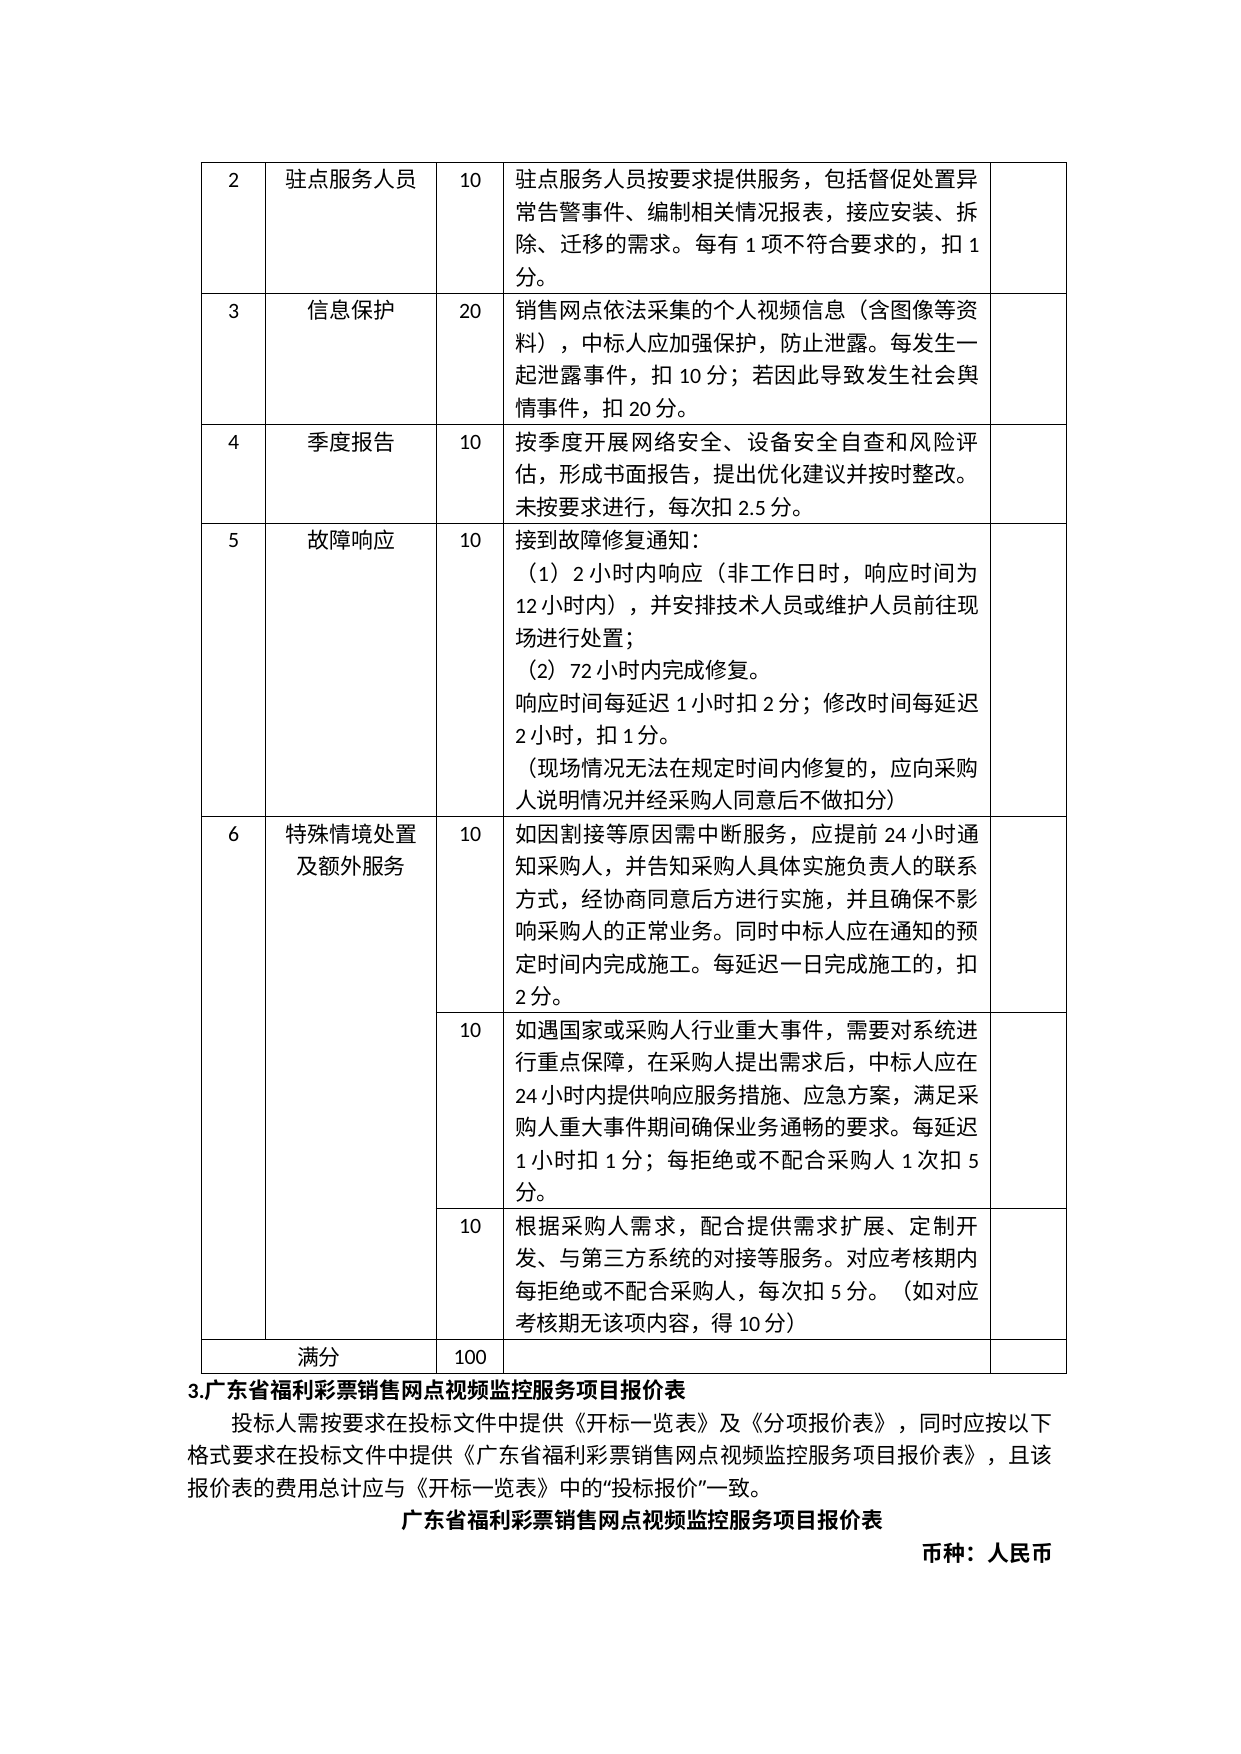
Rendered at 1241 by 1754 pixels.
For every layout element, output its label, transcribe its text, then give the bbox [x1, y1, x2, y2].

table_cell [991, 425, 1066, 523]
table_cell 2 [202, 163, 265, 293]
table_cell 驻点服务人员按要求提供服务，包括督促处置异常告警事件、编制相关情况报表，接应安装、拆除、迁移的需求。每有1项不符合要求的，扣1分。 [504, 163, 990, 293]
table_cell [504, 1340, 990, 1373]
table_cell 10 [437, 1209, 503, 1339]
text 币种：人民币 [187, 1536, 1053, 1569]
table_cell 10 [437, 817, 503, 1012]
table_cell 季度报告 [266, 425, 436, 523]
table_cell 如遇国家或采购人行业重大事件，需要对系统进行重点保障，在采购人提出需求后，中标人应在24小时内提供响应服务措施、应急方案，满足采购人重大事件期间确保业务通畅的要求。每延迟1小时扣1分；每拒绝或不配合采购人1次扣5分。 [504, 1013, 990, 1208]
table_cell [991, 294, 1066, 424]
table_cell 接到故障修复通知： （1）2小时内响应（非工作日时，响应时间为12小时内），并安排技术人员或维护人员前往现场进行处置； （2）72小时内完成修复。 响应时间每延迟1小时扣2分；修改时间每延迟2小时，扣1分。 （现场情况无法在规定时间内修复的，应向采购人说明情况并经采购人同意后不做扣分） [504, 524, 990, 816]
table_cell 3 [202, 294, 265, 424]
table_cell 5 [202, 524, 265, 816]
table_cell 故障响应 [266, 524, 436, 816]
text 3.广东省福利彩票销售网点视频监控服务项目报价表 [187, 1374, 1053, 1406]
table_cell 按季度开展网络安全、设备安全自查和风险评估，形成书面报告，提出优化建议并按时整改。未按要求进行，每次扣2.5分。 [504, 425, 990, 523]
text 投标人需按要求在投标文件中提供《开标一览表》及《分项报价表》，同时应按以下格式要求在投标文件中提供《广东省福利彩票销售网点视频监控服务项目报价表》，且该报价表的费用总计应与《开标一览表》中的“投标报价”一致。 [187, 1406, 1053, 1504]
table_cell 根据采购人需求，配合提供需求扩展、定制开发、与第三方系统的对接等服务。对应考核期内每拒绝或不配合采购人，每次扣5分。（如对应考核期无该项内容，得10分） [504, 1209, 990, 1339]
table_cell [991, 1209, 1066, 1339]
table_cell 20 [437, 294, 503, 424]
table_cell 10 [437, 163, 503, 293]
table_cell 销售网点依法采集的个人视频信息（含图像等资料），中标人应加强保护，防止泄露。每发生一起泄露事件，扣10分；若因此导致发生社会舆情事件，扣20分。 [504, 294, 990, 424]
table_cell [991, 817, 1066, 1012]
table_cell 10 [437, 1013, 503, 1208]
table_cell 特殊情境处置及额外服务 [266, 817, 436, 1339]
table_cell 10 [437, 524, 503, 816]
table_cell 4 [202, 425, 265, 523]
text 广东省福利彩票销售网点视频监控服务项目报价表 [187, 1504, 1053, 1536]
table_cell 信息保护 [266, 294, 436, 424]
table_cell [991, 524, 1066, 816]
table_cell 100 [437, 1340, 503, 1373]
table_cell 10 [437, 425, 503, 523]
table_cell [991, 1013, 1066, 1208]
table_cell 6 [202, 817, 265, 1339]
table_cell [991, 163, 1066, 293]
table_cell 如因割接等原因需中断服务，应提前24小时通知采购人，并告知采购人具体实施负责人的联系方式，经协商同意后方进行实施，并且确保不影响采购人的正常业务。同时中标人应在通知的预定时间内完成施工。每延迟一日完成施工的，扣2分。 [504, 817, 990, 1012]
table_cell [991, 1340, 1066, 1373]
table_cell 驻点服务人员 [266, 163, 436, 293]
table_cell 满分 [202, 1340, 436, 1373]
